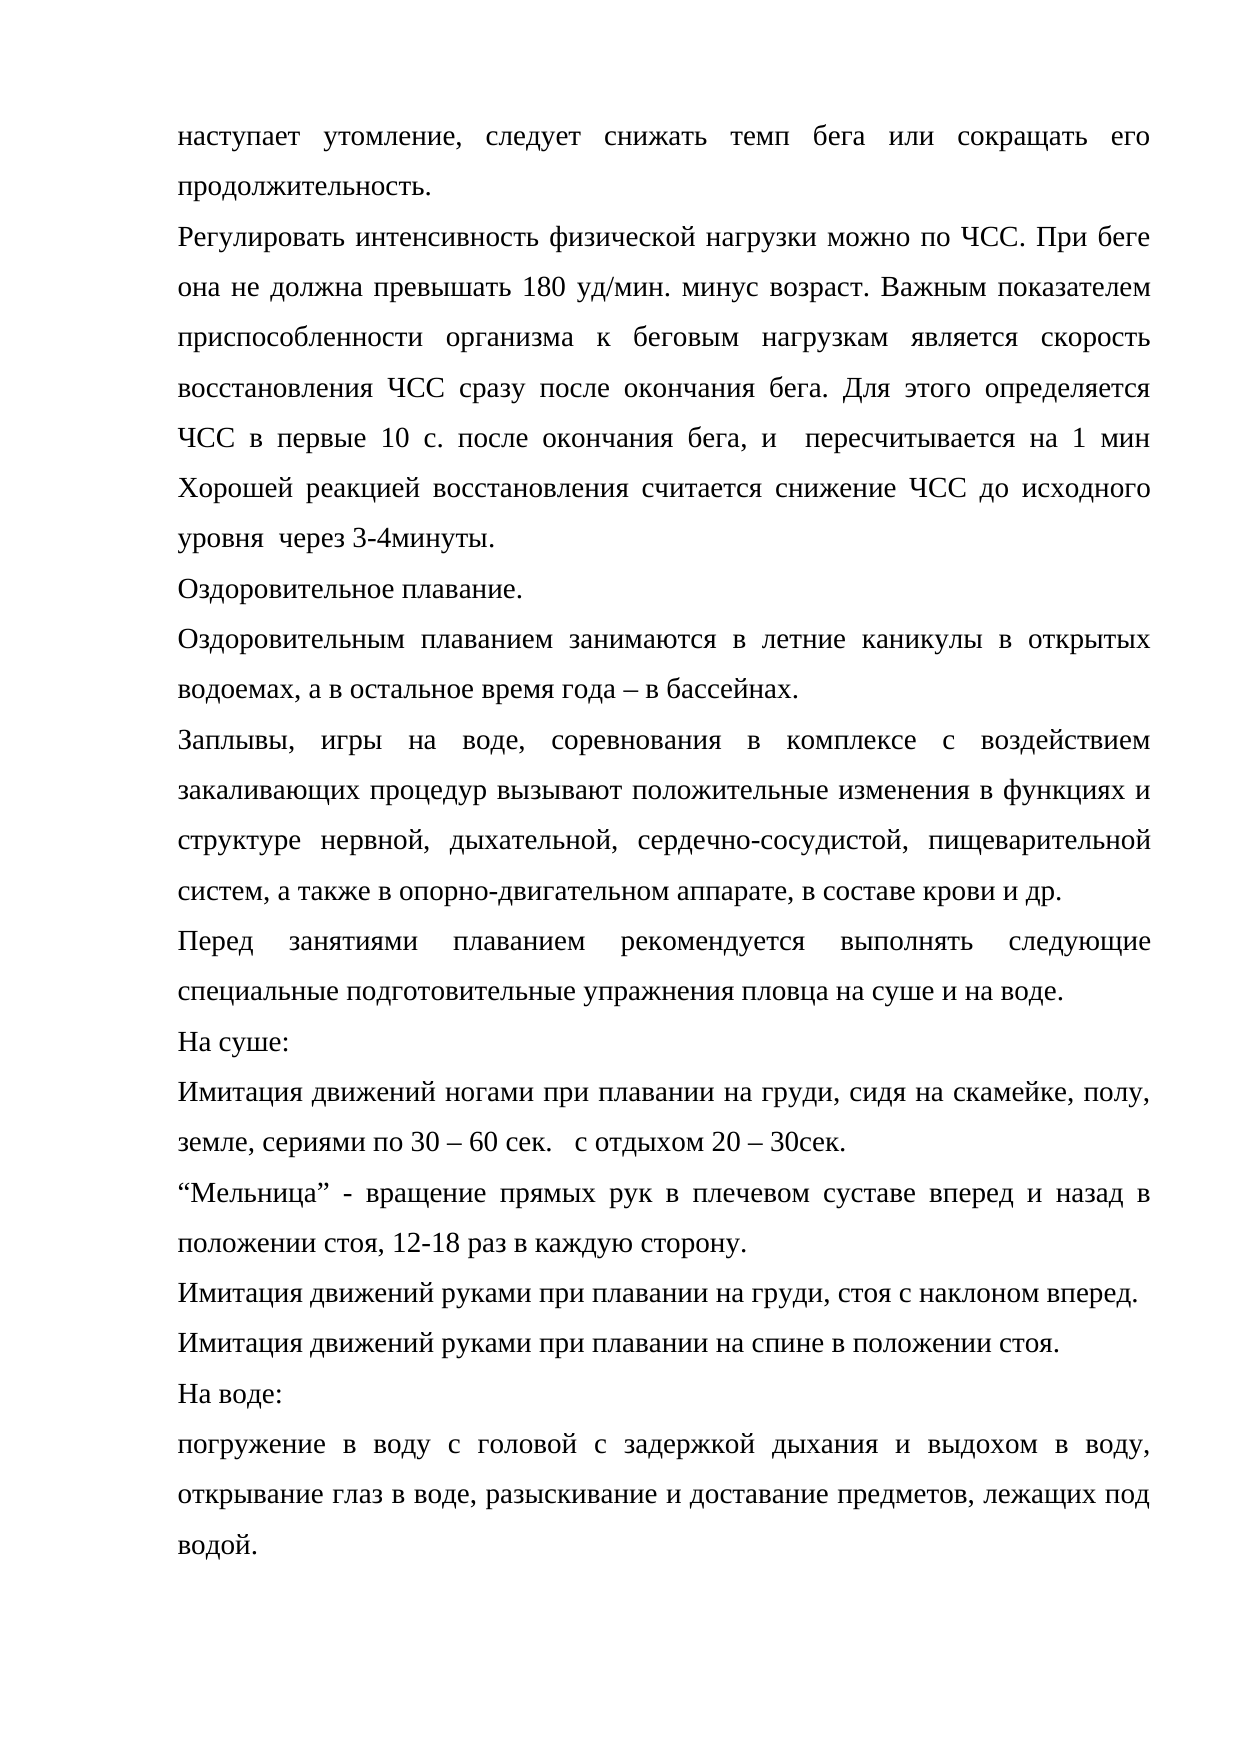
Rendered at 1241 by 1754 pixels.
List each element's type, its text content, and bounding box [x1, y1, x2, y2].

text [177, 118, 1152, 202]
text Заплывы, игры на воде, соревнования в комплексе с воздействием закаливающих процедур вызывают положительные изменения в функциях и структуре нервной, дыхательной, сердечно-сосудистой, пищеварительной систем, а также в опорно-двигательном аппарате, в составе крови и др. [177, 722, 1152, 906]
text Имитация движений руками при плавании на груди, стоя с наклоном вперед. [177, 1275, 1152, 1309]
text Имитация движений ногами при плавании на груди, сидя на скамейке, полу, земле, сериями по 30 – 60 сек. с отдыхом 20 – 30сек. [177, 1074, 1152, 1158]
text На воде: [177, 1376, 1152, 1409]
text Имитация движений руками при плавании на спине в положении стоя. [177, 1326, 1152, 1359]
text Оздоровительное плавание. [177, 571, 1152, 604]
text Перед занятиями плаванием рекомендуется выполнять следующие специальные подготовительные упражнения пловца на суше и на воде. [177, 923, 1152, 1007]
text “Мельница” - вращение прямых рук в плечевом суставе вперед и назад в положении стоя, 12-18 раз в каждую сторону. [177, 1175, 1152, 1258]
text погружение в воду с головой с задержкой дыхания и выдохом в воду, открывание глаз в воде, разыскивание и доставание предметов, лежащих под водой. [177, 1426, 1152, 1560]
text Оздоровительным плаванием занимаются в летние каникулы в открытых водоемах, а в остальное время года – в бассейнах. [177, 621, 1152, 705]
text Регулировать интенсивность физической нагрузки можно по ЧСС. При беге она не должна превышать 180 уд/мин. минус возраст. Важным показателем приспособленности организма к беговым нагрузкам является скорость восстановления ЧСС сразу после окончания бега. Для этого определяется ЧСС в первые 10 с. после окончания бега, и пересчитывается на 1 мин Хорошей реакцией восстановления считается снижение ЧСС до исходного уровня через 3-4минуты. [177, 219, 1152, 554]
text На суше: [177, 1024, 1152, 1057]
